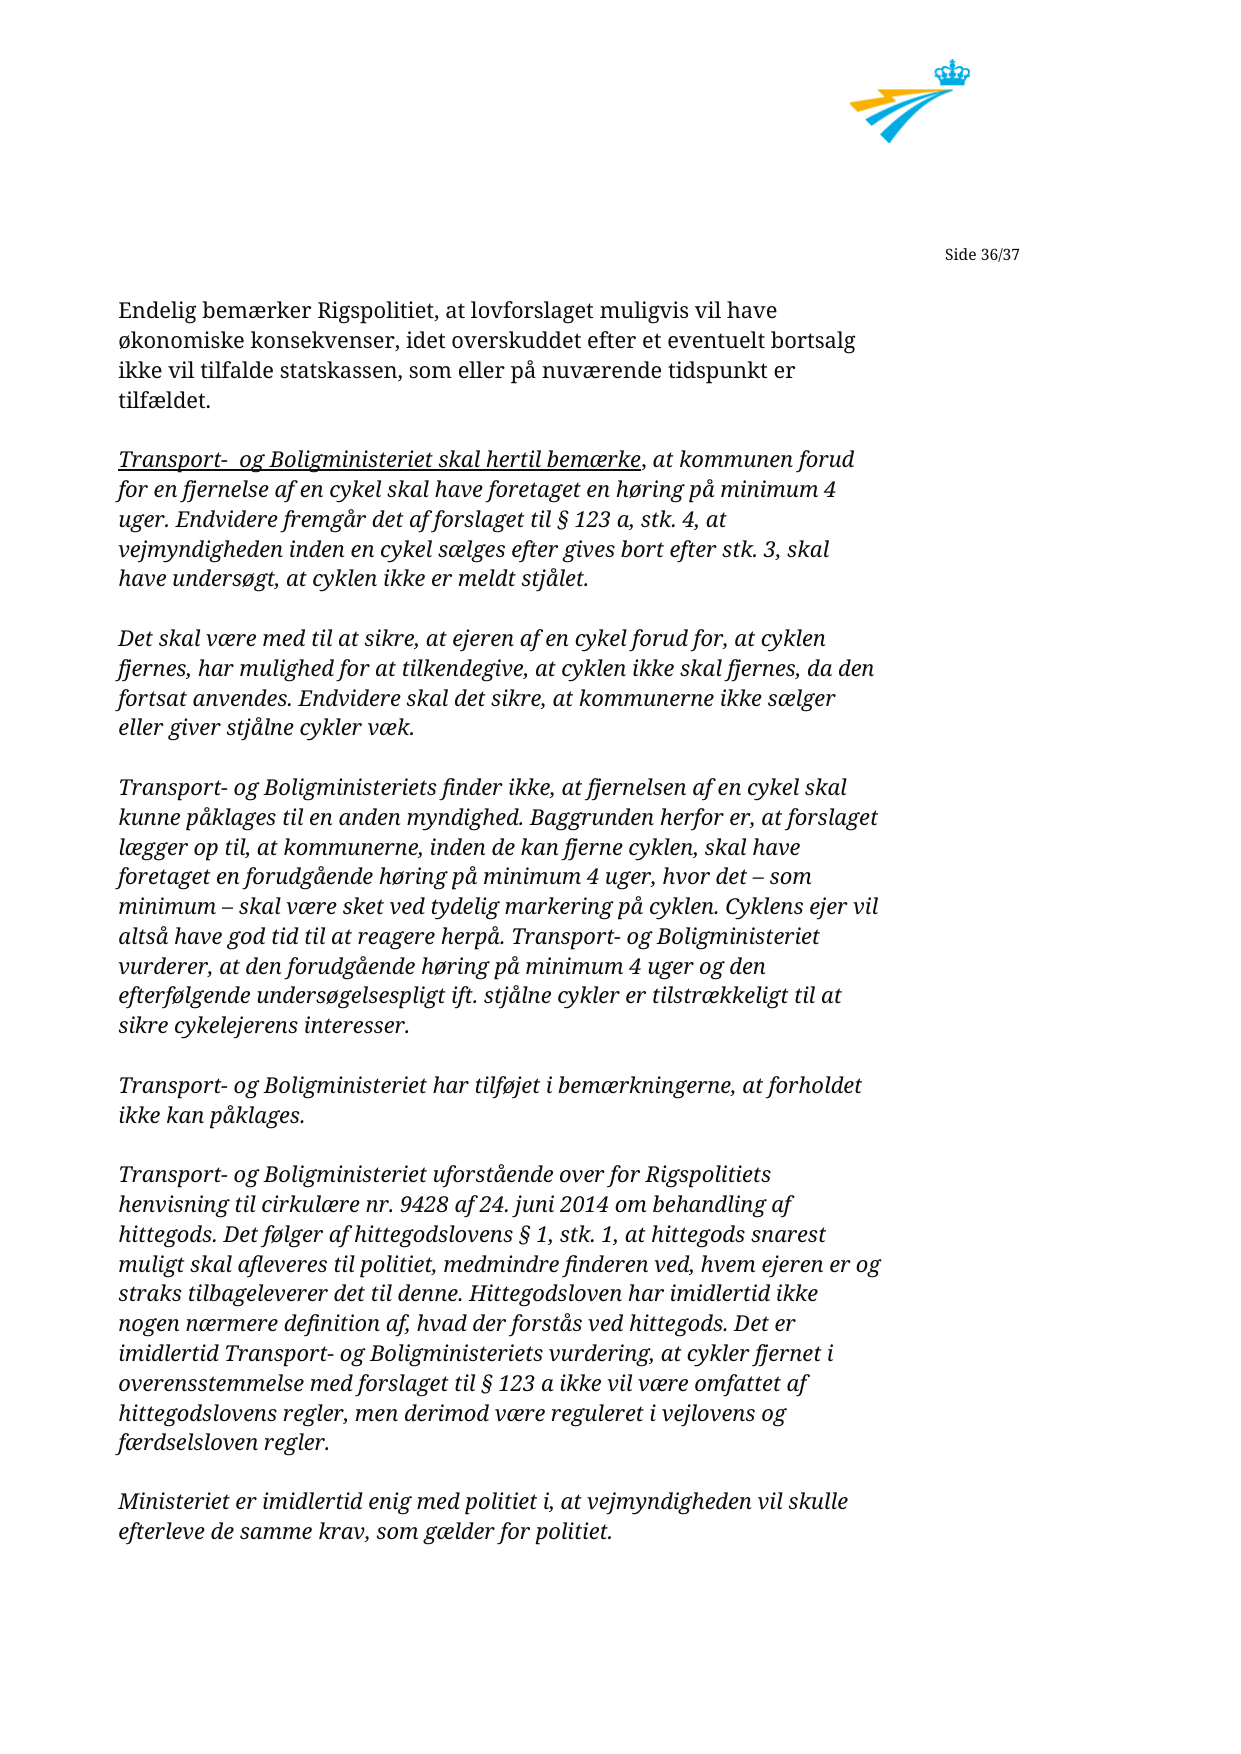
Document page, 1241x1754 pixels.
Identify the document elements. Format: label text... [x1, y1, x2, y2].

text Endelig bemærker Rigspolitiet, at lovforslaget muligvis vil have økonomiske konsekvenser, idet overskuddet efter et eventuelt bortsalg ikke vil tilfalde statskassen, som eller på nuværende tidspunkt er tilfældet. [118, 295, 886, 414]
text Transport- og Boligministeriet har tilføjet i bemærkningerne, at forholdet ikke kan påklages. [118, 1070, 886, 1129]
picture [954, 69, 961, 78]
text Transport- og Boligministeriet uforstående over for Rigspolitiets henvisning til cirkulære nr. 9428 af 24. juni 2014 om behandling af hittegods. Det følger af hittegodslovens § 1, stk. 1, at hittegods snarest muligt skal afleveres til politiet, medmindre finderen ved, hvem ejeren er og straks tilbageleverer det til denne. Hittegodsloven har imidlertid ikke nogen nærmere definition af, hvad der forstås ved hittegods. Det er imidlertid Transport- og Boligministeriets vurdering, at cykler fjernet i overensstemmelse med forslaget til § 123 a ikke vil være omfattet af hittegodslovens regler, men derimod være reguleret i vejlovens og færdselsloven regler. [118, 1159, 886, 1457]
picture [850, 59, 970, 143]
text Ministeriet er imidlertid enig med politiet i, at vejmyndigheden vil skulle efterleve de samme krav, som gælder for politiet. [118, 1486, 886, 1546]
text Transport- og Boligministeriet skal hertil bemærke, at kommunen forud for en fjernelse af en cykel skal have foretaget en høring på minimum 4 uger. Endvidere fremgår det af forslaget til § 123 a, stk. 4, at vejmyndigheden inden en cykel sælges efter gives bort efter stk. 3, skal have undersøgt, at cyklen ikke er meldt stjålet. [118, 444, 886, 593]
text Transport- og Boligministeriets finder ikke, at fjernelsen af en cykel skal kunne påklages til en anden myndighed. Baggrunden herfor er, at forslaget lægger op til, at kommunerne, inden de kan fjerne cyklen, skal have foretaget en forudgående høring på minimum 4 uger, hvor det – som minimum – skal være sket ved tydelig markering på cyklen. Cyklens ejer vil altså have god tid til at reagere herpå. Transport- og Boligministeriet vurderer, at den forudgående høring på minimum 4 uger og den efterfølgende undersøgelsespligt ift. stjålne cykler er tilstrækkeligt til at sikre cykelejerens interesser. [118, 772, 886, 1040]
text Det skal være med til at sikre, at ejeren af en cykel forud for, at cyklen fjernes, har mulighed for at tilkendegive, at cyklen ikke skal fjernes, da den fortsat anvendes. Endvidere skal det sikre, at kommunerne ikke sælger eller giver stjålne cykler væk. [118, 623, 886, 742]
